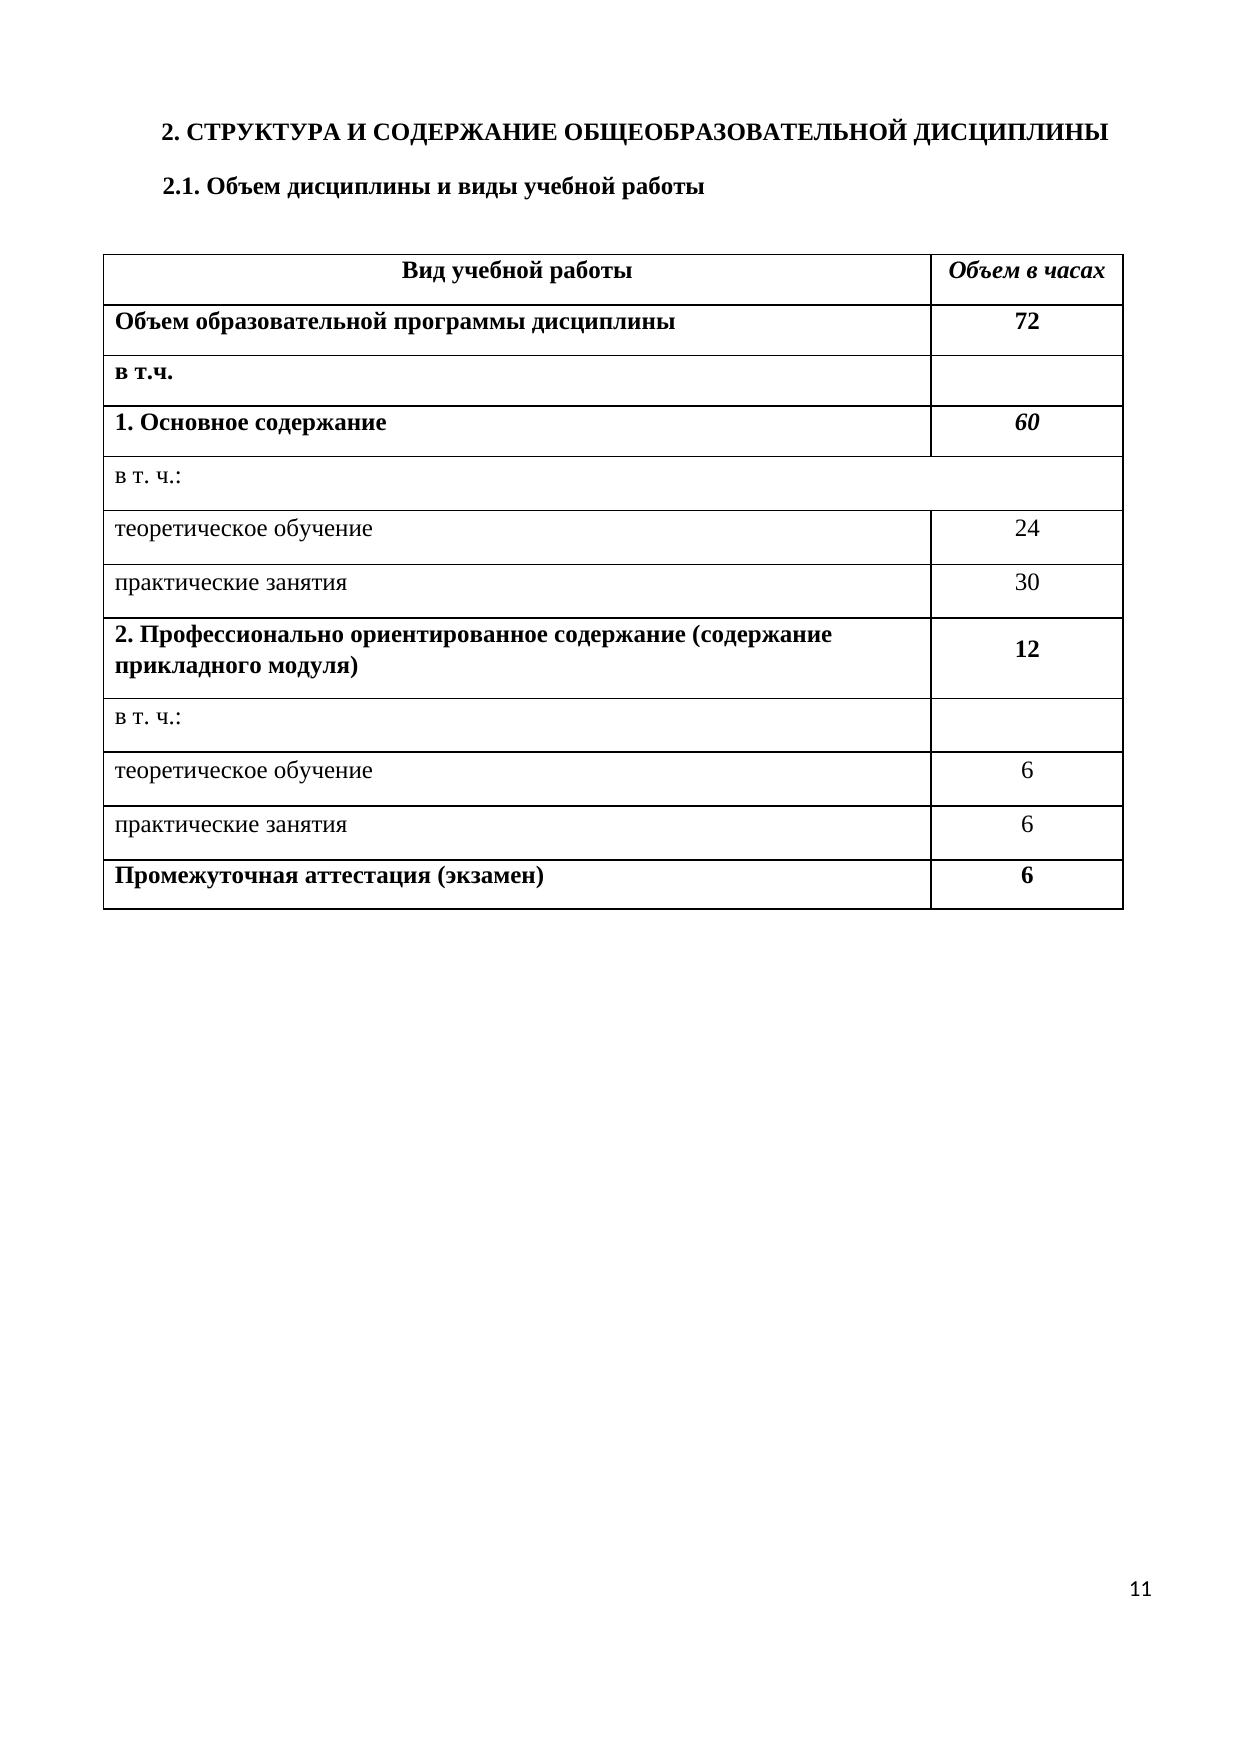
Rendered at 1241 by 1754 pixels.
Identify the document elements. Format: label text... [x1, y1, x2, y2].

table_cell в т. ч.: [104, 699, 930, 751]
table_cell 6 [932, 753, 1122, 805]
table_cell 2. Профессионально ориентированное содержание (содержание прикладного модуля) [104, 619, 930, 697]
table_cell 6 [932, 807, 1122, 859]
table_cell [932, 699, 1122, 751]
text 2. СТРУКТУРА И СОДЕРЖАНИЕ ОБЩЕОБРАЗОВАТЕЛЬНОЙ ДИСЦИПЛИНЫ [118, 117, 1152, 146]
table_cell в т. ч.: [104, 457, 1122, 509]
table_cell 30 [932, 565, 1122, 617]
table_header Объем в часах [932, 255, 1122, 304]
table_cell 6 [932, 861, 1122, 908]
table_cell практические занятия [104, 807, 930, 859]
table_cell 72 [932, 306, 1122, 355]
table_cell 24 [932, 511, 1122, 563]
table_cell 1. Основное содержание [104, 407, 930, 456]
table_cell 12 [932, 619, 1122, 697]
table_header Вид учебной работы [104, 255, 930, 304]
text 2.1. Объем дисциплины и виды учебной работы [118, 171, 1152, 200]
table_cell Промежуточная аттестация (экзамен) [104, 861, 930, 908]
table_cell теоретическое обучение [104, 511, 930, 563]
table_cell в т.ч. [104, 356, 930, 405]
table_cell теоретическое обучение [104, 753, 930, 805]
table_cell практические занятия [104, 565, 930, 617]
table_cell Объем образовательной программы дисциплины [104, 306, 930, 355]
table_cell [932, 356, 1122, 405]
table_cell 60 [932, 407, 1122, 456]
